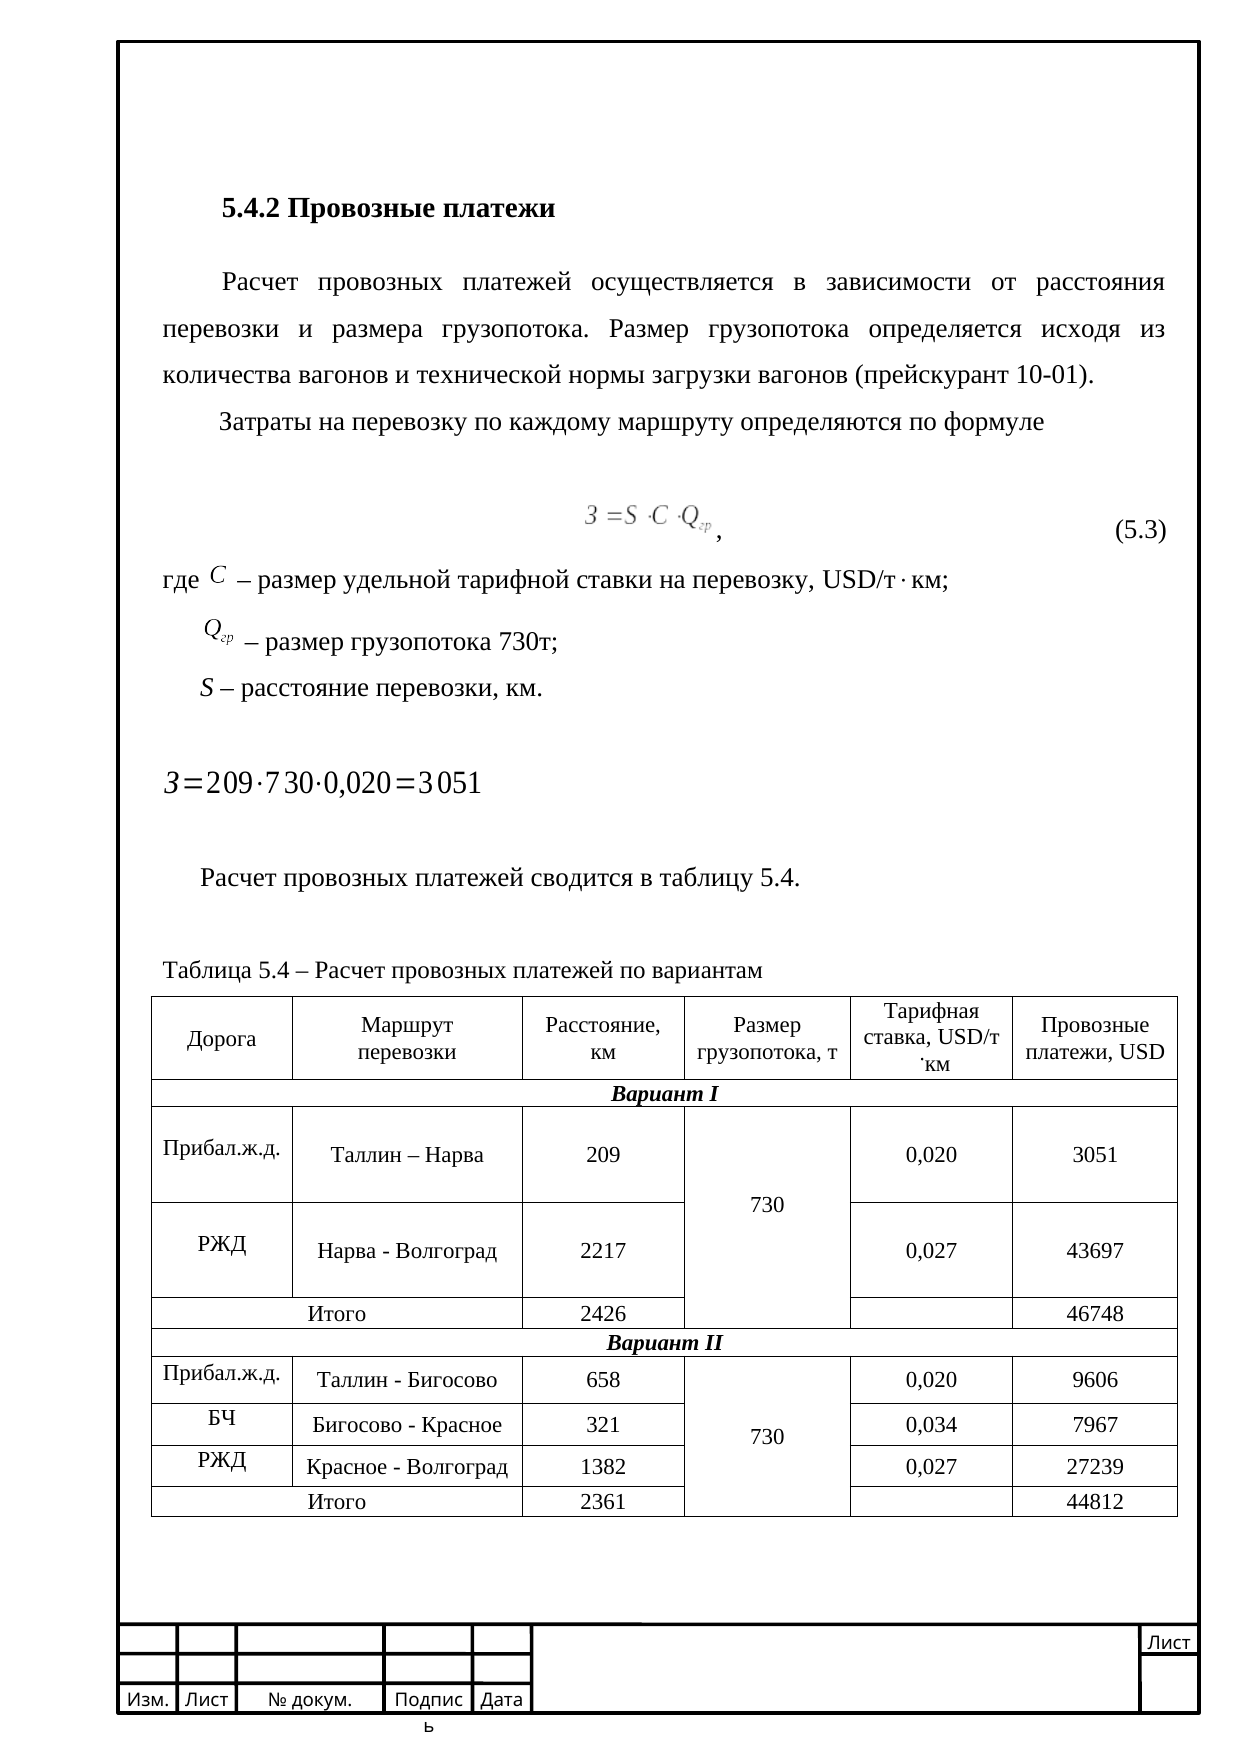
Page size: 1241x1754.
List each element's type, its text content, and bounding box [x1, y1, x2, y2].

table_cell 321 [523, 1404, 684, 1444]
table_cell Бигосово - Красное [293, 1404, 522, 1444]
table_cell Итого [152, 1298, 522, 1328]
table_cell [851, 1487, 1012, 1516]
table_cell 9606 [1013, 1357, 1177, 1403]
table_cell Прибал.ж.д. [152, 1357, 292, 1403]
list Расчет провозных платежей сводится в таблицу 5.4. [200, 861, 1167, 893]
table_cell РЖД [152, 1203, 292, 1297]
text 5.4.2 Провозные платежи [162, 190, 1167, 223]
table_cell 2217 [523, 1203, 684, 1297]
table_cell 2361 [523, 1487, 684, 1516]
list , (5.3) [162, 498, 1167, 544]
table_header Провозные платежи, USD [1013, 997, 1177, 1078]
table_cell Вариант II [152, 1329, 1177, 1356]
table_cell 0,020 [851, 1107, 1012, 1202]
table_header Расстояние, км [523, 997, 684, 1078]
table_header Тарифная ставка, USD/ткм [851, 997, 1012, 1078]
table_cell Таллин – Нарва [293, 1107, 522, 1202]
table_header Размер грузопотока, т [685, 997, 850, 1078]
table_cell Прибал.ж.д. [152, 1107, 292, 1202]
table_cell 0,034 [851, 1404, 1012, 1444]
table_cell 43697 [1013, 1203, 1177, 1297]
table_cell 2426 [523, 1298, 684, 1328]
list S – расстояние перевозки, км. [200, 671, 1167, 702]
table_cell 46748 [1013, 1298, 1177, 1328]
table_cell Нарва - Волгоград [293, 1203, 522, 1297]
table_cell Итого [152, 1487, 522, 1516]
table_cell Красное - Волгоград [293, 1446, 522, 1486]
table_cell 730 [685, 1357, 850, 1516]
table_cell 209 [523, 1107, 684, 1202]
table_cell 0,027 [851, 1203, 1012, 1297]
table_cell Таллин - Бигосово [293, 1357, 522, 1403]
table_cell 27239 [1013, 1446, 1177, 1486]
list Затраты на перевозку по каждому маршруту определяются по формуле [162, 405, 1167, 436]
table_cell 1382 [523, 1446, 684, 1486]
list где – размер удельной тарифной ставки на перевозку, USD/ткм; [162, 559, 1167, 594]
table_cell 0,020 [851, 1357, 1012, 1403]
table_cell [851, 1298, 1012, 1328]
table_cell 3051 [1013, 1107, 1177, 1202]
list – размер грузопотока 730т; [200, 610, 1167, 656]
table_header Дорога [152, 997, 292, 1078]
table_cell 730 [685, 1107, 850, 1328]
table_cell РЖД [152, 1446, 292, 1486]
table_cell БЧ [152, 1404, 292, 1444]
table_cell 0,027 [851, 1446, 1012, 1486]
table_cell 7967 [1013, 1404, 1177, 1444]
table_cell Вариант I [152, 1080, 1177, 1106]
list Таблица 5.4 – Расчет провозных платежей по вариантам [162, 955, 1167, 983]
table_header Маршрут перевозки [293, 997, 522, 1078]
table_cell 658 [523, 1357, 684, 1403]
text Расчет провозных платежей осуществляется в зависимости от расстояния перевозки и размера грузопотока. Размер грузопотока определяется исходя из количества вагонов и технической нормы загрузки вагонов (прейскурант 10-01). [162, 265, 1167, 389]
table_cell 44812 [1013, 1487, 1177, 1516]
